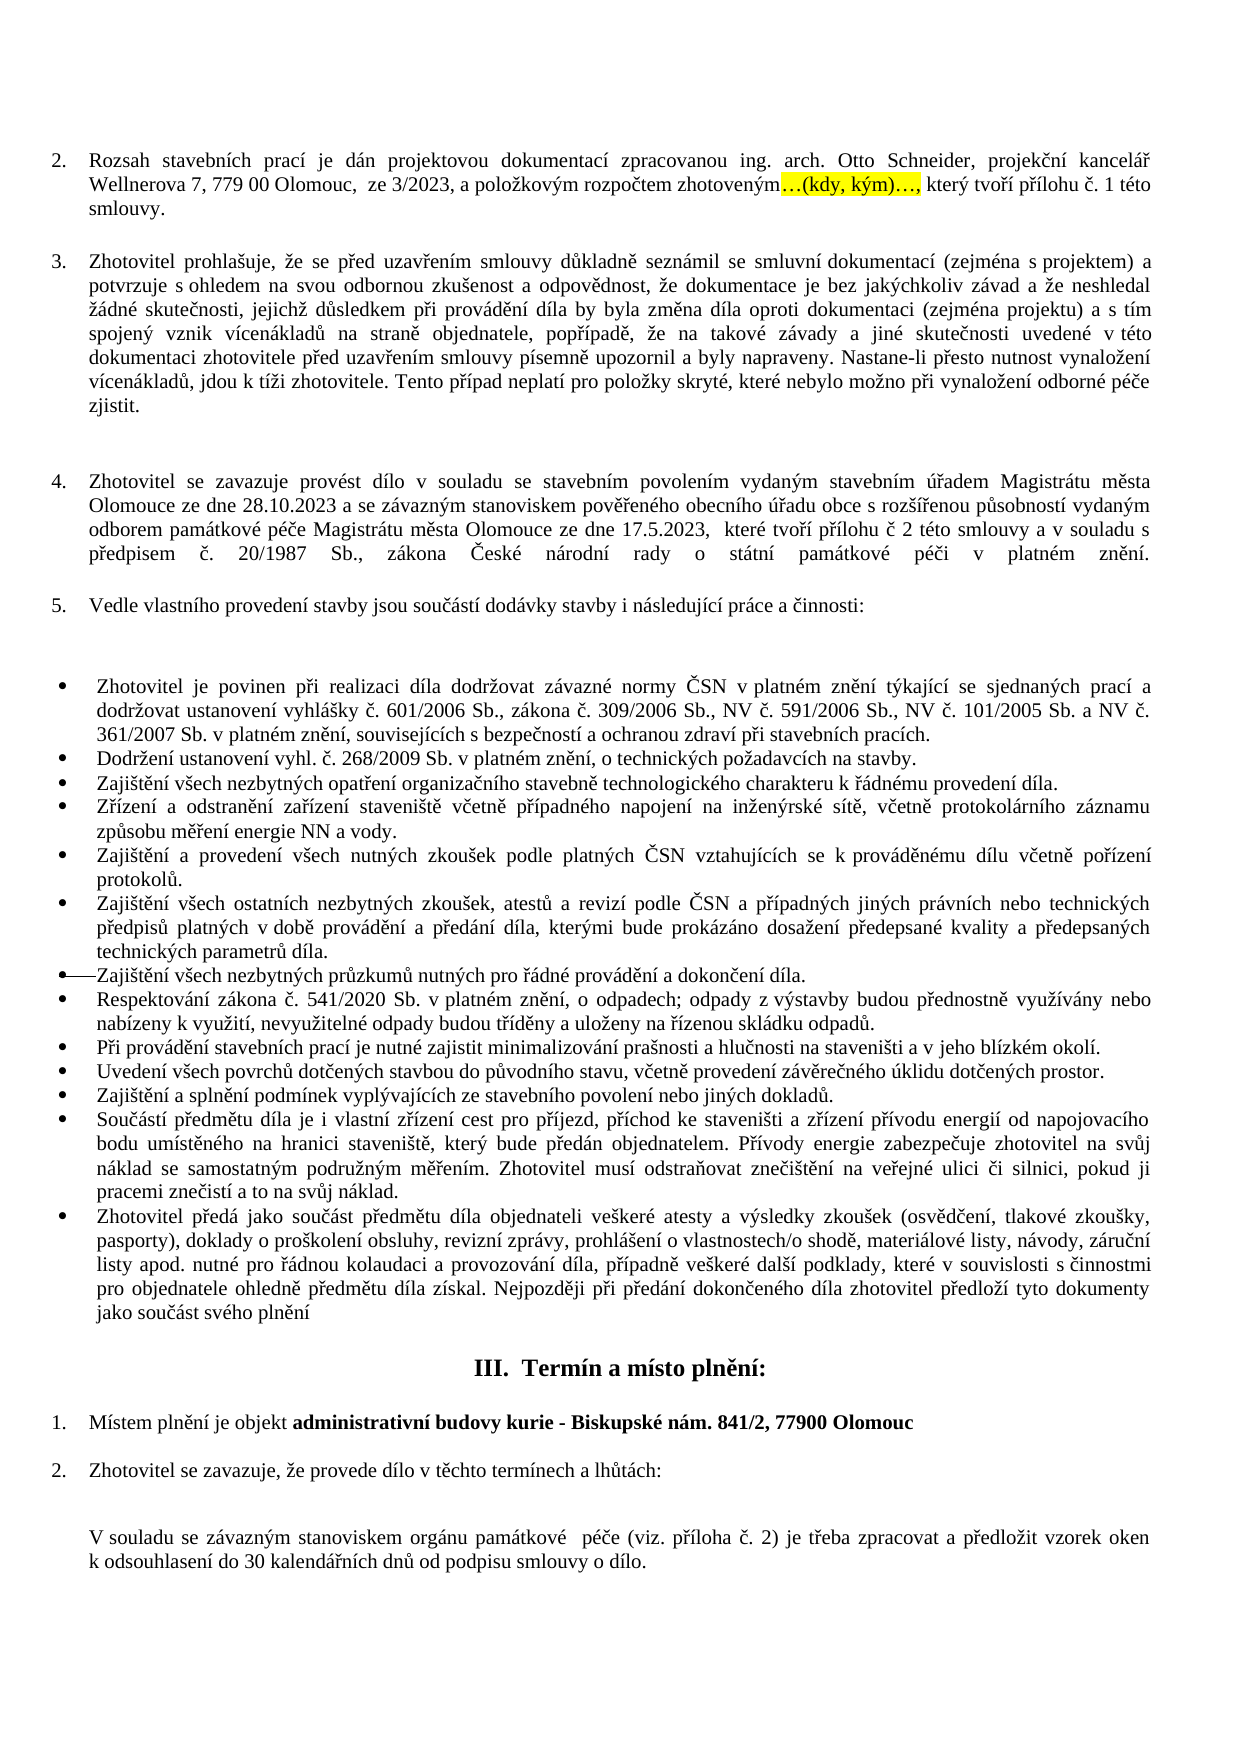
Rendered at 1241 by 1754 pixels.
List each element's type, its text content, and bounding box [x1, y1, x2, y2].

list Vedle vlastního provedení stavby jsou součástí dodávky stavby i následující práce a činnosti: [51, 593, 1152, 617]
list Zhotovitel se zavazuje provést dílo v souladu se stavebním povolením vydaným stavebním úřadem Magistrátu města Olomouce ze dne 28.10.2023 a se závazným stanoviskem pověřeného obecního úřadu obce s rozšířenou působností vydaným odborem památkové péče Magistrátu města Olomouce ze dne 17.5.2023, které tvoří přílohu č 2 této smlouvy a v souladu s předpisem č. 20/1987 Sb., zákona České národní rady o státní památkové péči v platném znění. [51, 469, 1152, 593]
list Zajištění všech ostatních nezbytných zkoušek, atestů a revizí podle ČSN a případných jiných právních nebo technických předpisů platných v době provádění a předání díla, kterými bude prokázáno dosažení předepsané kvality a předepsaných technických parametrů díla. [59, 891, 1152, 963]
list Zajištění všech nezbytných opatření organizačního stavebně technologického charakteru k řádnému provedení díla. [59, 770, 1152, 794]
list Respektování zákona č. 541/2020 Sb. v platném znění, o odpadech; odpady z výstavby budou přednostně využívány nebo nabízeny k využití, nevyužitelné odpady budou tříděny a uloženy na řízenou skládku odpadů. [59, 987, 1152, 1035]
list Zajištění a splnění podmínek vyplývajících ze stavebního povolení nebo jiných dokladů. [59, 1083, 1152, 1107]
list Zajištění a provedení všech nutných zkoušek podle platných ČSN vztahujících se k prováděnému dílu včetně pořízení protokolů. [59, 843, 1152, 891]
list Rozsah stavebních prací je dán projektovou dokumentací zpracovanou ing. arch. Otto Schneider, projekční kancelář Wellnerova 7, 779 00 Olomouc, ze 3/2023, a položkovým rozpočtem zhotoveným…(kdy, kým)…, který tvoří přílohu č. 1 této smlouvy. [51, 148, 1152, 220]
list Zajištění všech nezbytných průzkumů nutných pro řádné provádění a dokončení díla. [59, 963, 1152, 987]
list Uvedení všech povrchů dotčených stavbou do původního stavu, včetně provedení závěrečného úklidu dotčených prostor. [59, 1059, 1152, 1083]
list Zhotovitel předá jako součást předmětu díla objednateli veškeré atesty a výsledky zkoušek (osvědčení, tlakové zkoušky, pasporty), doklady o proškolení obsluhy, revizní zprávy, prohlášení o vlastnostech/o shodě, materiálové listy, návody, záruční listy apod. nutné pro řádnou kolaudaci a provozování díla, případně veškeré další podklady, které v souvislosti s činnostmi pro objednatele ohledně předmětu díla získal. Nejpozději při předání dokončeného díla zhotovitel předloží tyto dokumenty jako součást svého plnění [59, 1203, 1152, 1324]
list Zhotovitel se zavazuje, že provede dílo v těchto termínech a lhůtách: [51, 1458, 1152, 1482]
list Při provádění stavebních prací je nutné zajistit minimalizování prašnosti a hlučnosti na staveništi a v jeho blízkém okolí. [59, 1035, 1152, 1059]
list Zhotovitel prohlašuje, že se před uzavřením smlouvy důkladně seznámil se smluvní dokumentací (zejména s projektem) a potvrzuje s ohledem na svou odbornou zkušenost a odpovědnost, že dokumentace je bez jakýchkoliv závad a že neshledal žádné skutečnosti, jejichž důsledkem při provádění díla by byla změna díla oproti dokumentaci (zejména projektu) a s tím spojený vznik vícenákladů na straně objednatele, popřípadě, že na takové závady a jiné skutečnosti uvedené v této dokumentaci zhotovitele před uzavřením smlouvy písemně upozornil a byly napraveny. Nastane-li přesto nutnost vynaložení vícenákladů, jdou k tíži zhotovitele. Tento případ neplatí pro položky skryté, které nebylo možno při vynaložení odborné péče zjistit. [51, 248, 1152, 417]
list Dodržení ustanovení vyhl. č. 268/2009 Sb. v platném znění, o technických požadavcích na stavby. [59, 746, 1152, 770]
list Součástí předmětu díla je i vlastní zřízení cest pro příjezd, příchod ke staveništi a zřízení přívodu energií od napojovacího bodu umístěného na hranici staveniště, který bude předán objednatelem. Přívody energie zabezpečuje zhotovitel na svůj náklad se samostatným podružným měřením. Zhotovitel musí odstraňovat znečištění na veřejné ulici či silnici, pokud ji pracemi znečistí a to na svůj náklad. [59, 1107, 1152, 1203]
text V souladu se závazným stanoviskem orgánu památkové péče (viz. příloha č. 2) je třeba zpracovat a předložit vzorek oken k odsouhlasení do 30 kalendářních dnů od podpisu smlouvy o dílo. [88, 1525, 1152, 1573]
list Zřízení a odstranění zařízení staveniště včetně případného napojení na inženýrské sítě, včetně protokolárního záznamu způsobu měření energie NN a vody. [59, 794, 1152, 843]
list Zhotovitel je povinen při realizaci díla dodržovat závazné normy ČSN v platném znění týkající se sjednaných prací a dodržovat ustanovení vyhlášky č. 601/2006 Sb., zákona č. 309/2006 Sb., NV č. 591/2006 Sb., NV č. 101/2005 Sb. a NV č. 361/2007 Sb. v platném znění, souvisejících s bezpečností a ochranou zdraví při stavebních pracích. [59, 674, 1152, 746]
text III. Termín a místo plnění: [88, 1353, 1152, 1381]
list Místem plnění je objekt administrativní budovy kurie - Biskupské nám. 841/2, 77900 Olomouc [51, 1410, 1152, 1434]
